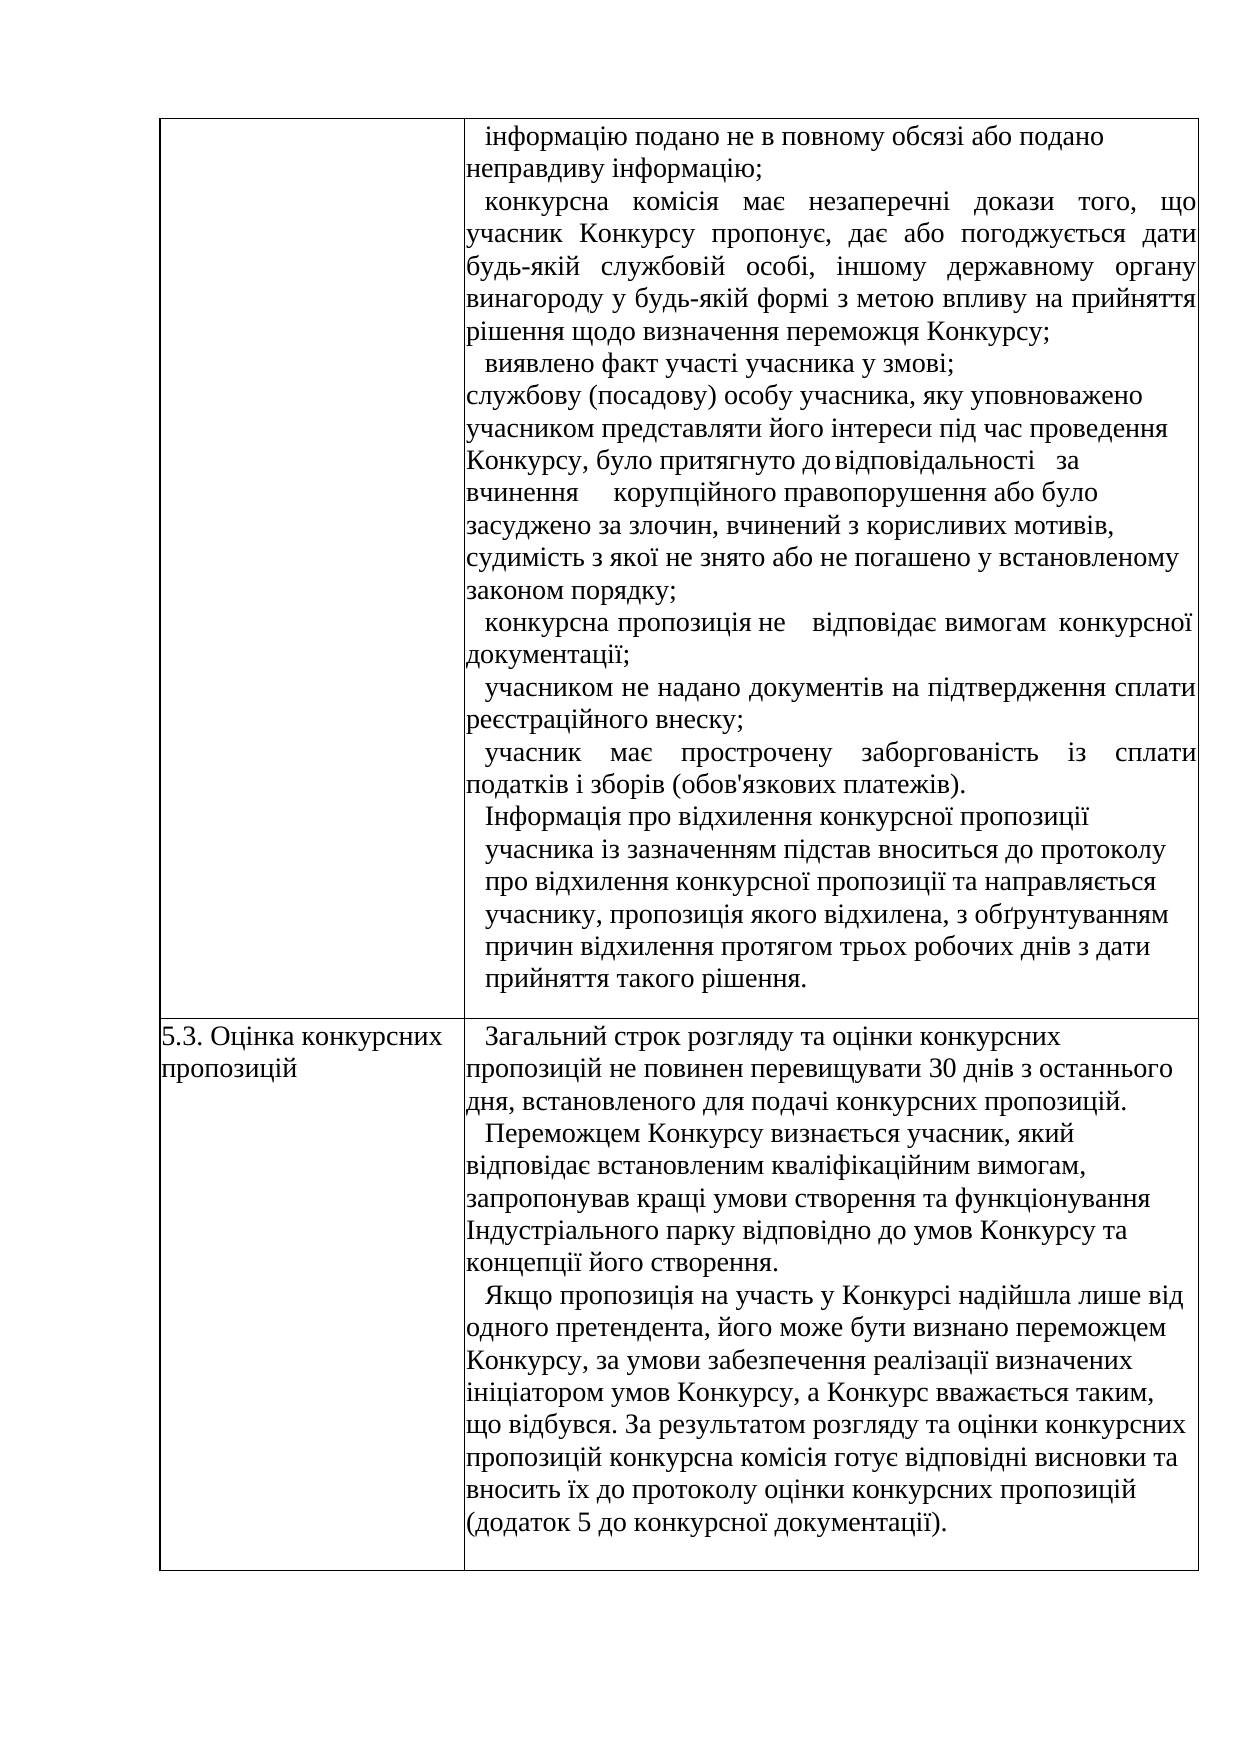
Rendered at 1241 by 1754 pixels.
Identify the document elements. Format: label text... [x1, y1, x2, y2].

table_cell інформацію подано не в повному обсязі або подано неправдиву інформацію; конкурсна комісія має незаперечні докази того, що учасник Конкурсу пропонує, дає або погоджується дати будь-якій службовій особі, іншому державному органу винагороду у будь-якій формі з метою впливу на прийняття рішення щодо визначення переможця Конкурсу; виявлено факт участі учасника у змові; службову (посадову) особу учасника, яку уповноважено учасником представляти його інтереси під час проведення Конкурсу, було притягнуто до відповідальності за вчинення корупційного правопорушення або було засуджено за злочин, вчинений з корисливих мотивів, судимість з якої не знято або не погашено у встановленому законом порядку; конкурсна пропозиція не відповідає вимогам конкурсної документації; учасником не надано документів на підтвердження сплати реєстраційного внеску; учасник має прострочену заборгованість із сплати податків і зборів (обов'язкових платежів). Інформація про відхилення конкурсної пропозиції учасника із зазначенням підстав вноситься до протоколу про відхилення конкурсної пропозиції та направляється учаснику, пропозиція якого відхилена, з обґрунтуванням причин відхилення протягом трьох робочих днів з дати прийняття такого рішення. [465, 119, 1198, 1018]
table_cell Загальний строк розгляду та оцінки конкурсних пропозицій не повинен перевищувати 30 днів з останнього дня, встановленого для подачі конкурсних пропозицій. Переможцем Конкурсу визнається учасник, який відповідає встановленим кваліфікаційним вимогам, запропонував кращі умови створення та функціонування Індустріального парку відповідно до умов Конкурсу та концепції його створення. Якщо пропозиція на участь у Конкурсі надійшла лише від одного претендента, його може бути визнано переможцем Конкурсу, за умови забезпечення реалізації визначених ініціатором умов Конкурсу, а Конкурс вважається таким, що відбувся. За результатом розгляду та оцінки конкурсних пропозицій конкурсна комісія готує відповідні висновки та вносить їх до протоколу оцінки конкурсних пропозицій (додаток 5 до конкурсної документації). [465, 1019, 1198, 1569]
table_cell [161, 119, 464, 1018]
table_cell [161, 1019, 464, 1569]
